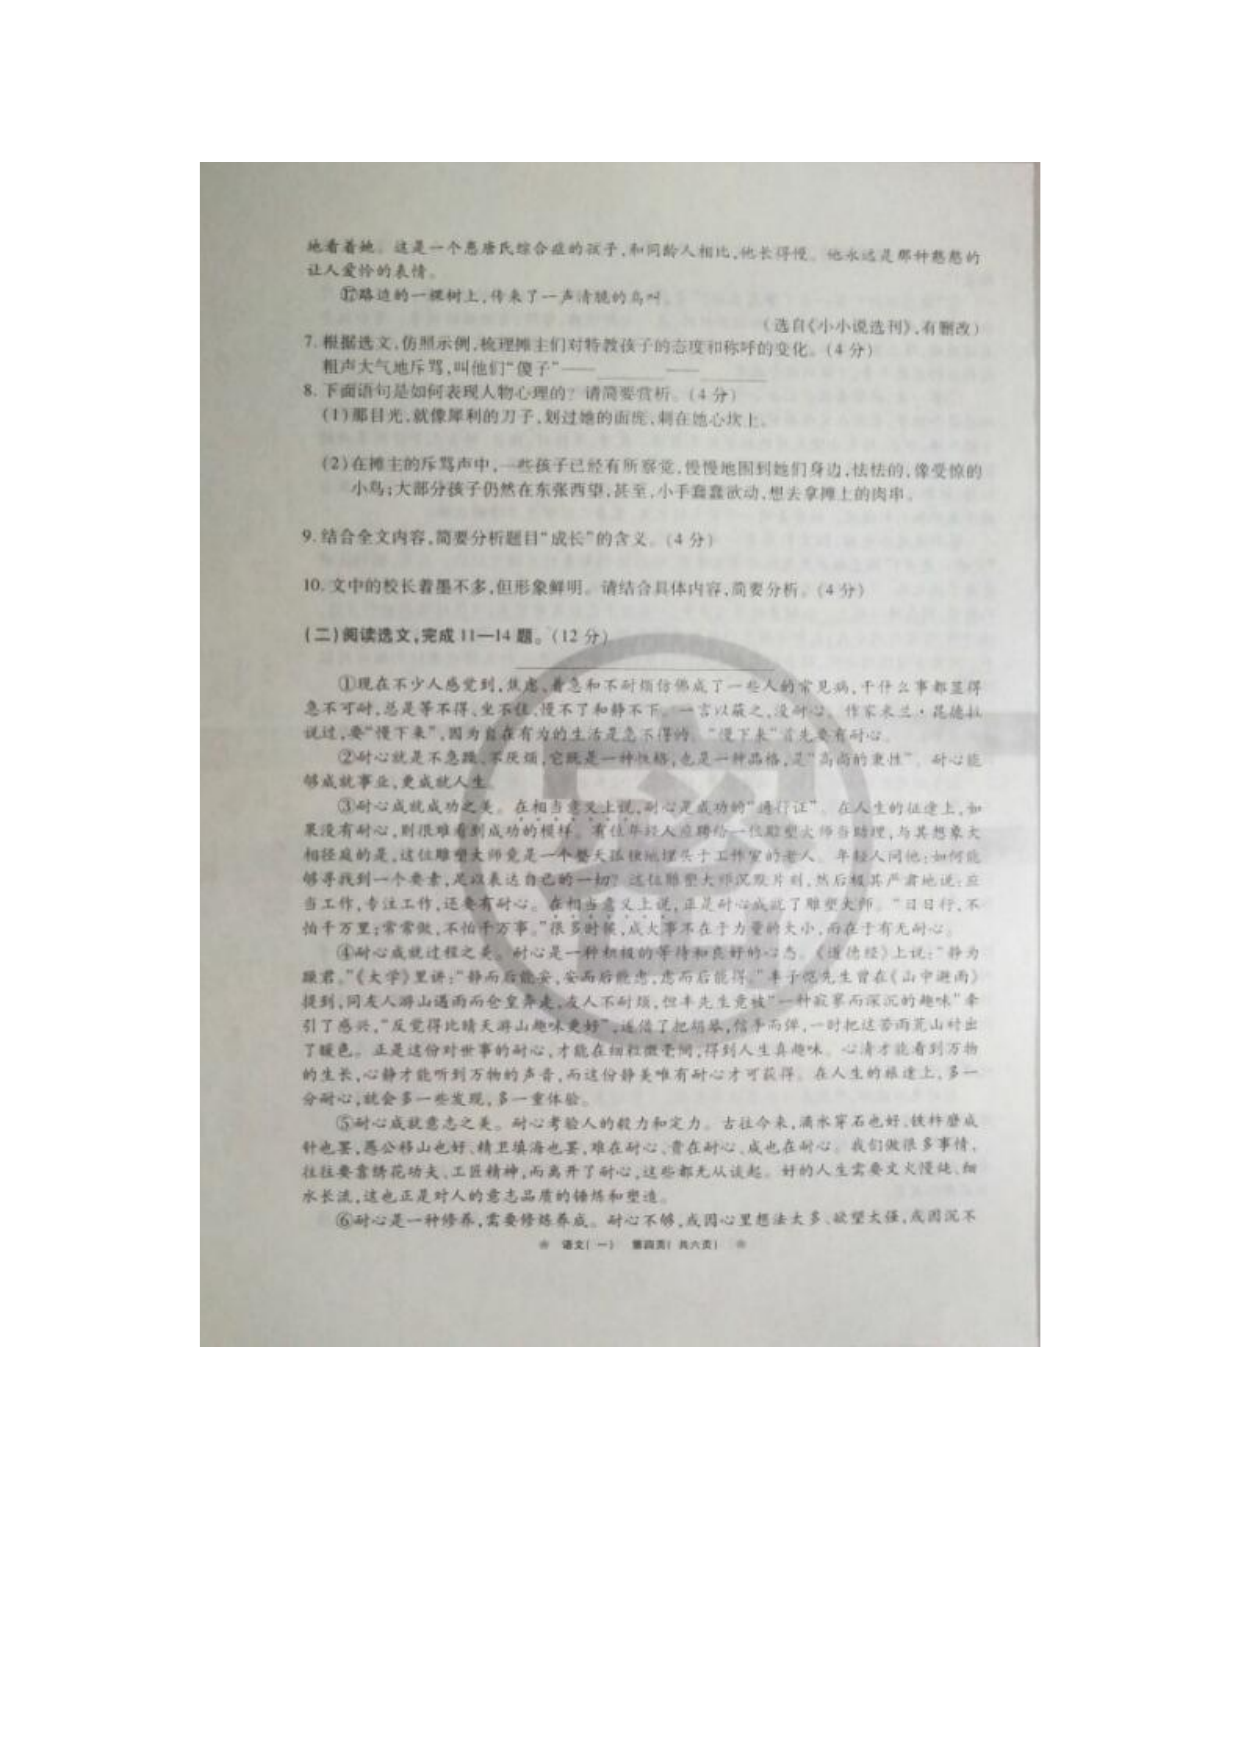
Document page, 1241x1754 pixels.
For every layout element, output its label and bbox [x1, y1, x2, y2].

picture [199, 162, 1041, 1347]
